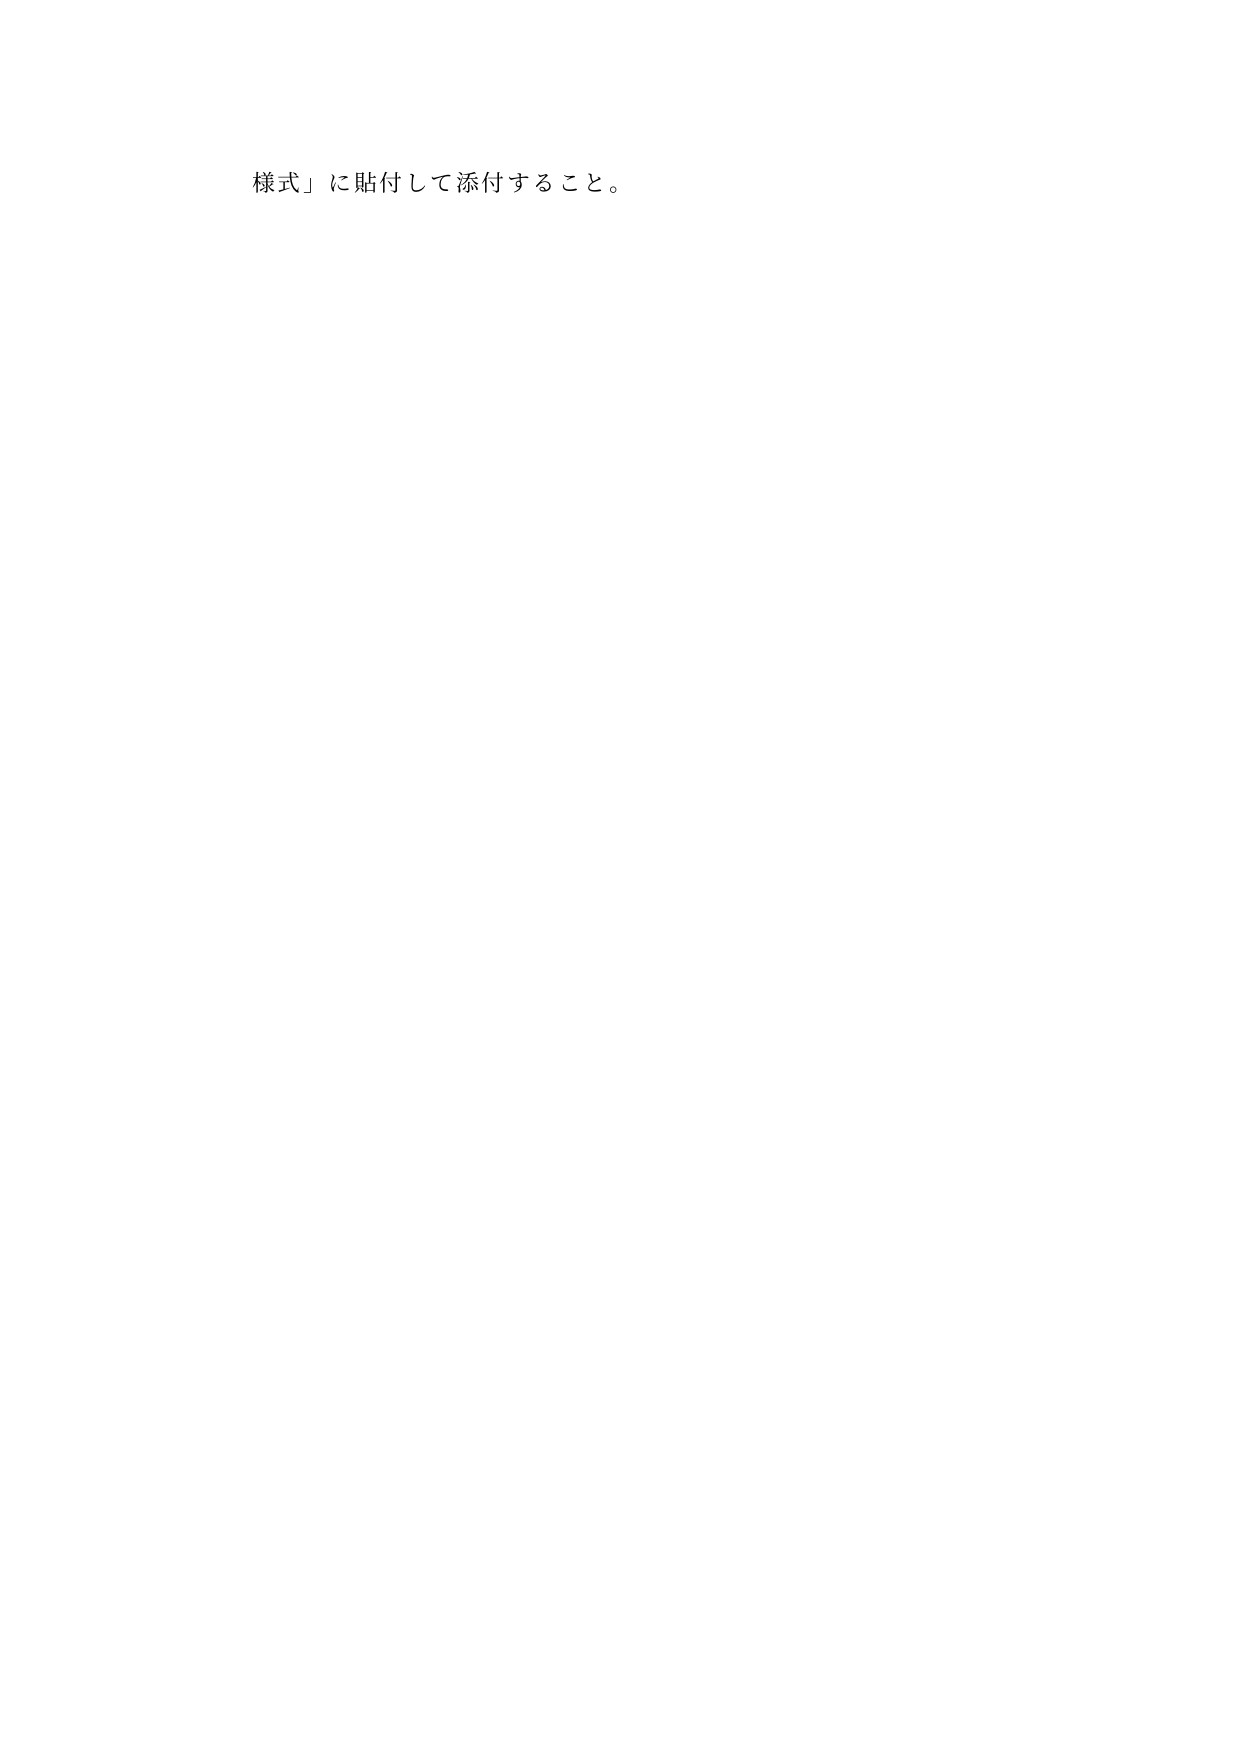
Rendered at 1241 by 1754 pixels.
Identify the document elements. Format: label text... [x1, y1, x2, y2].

text 様式」に貼付して添付すること。 [150, 149, 1120, 214]
